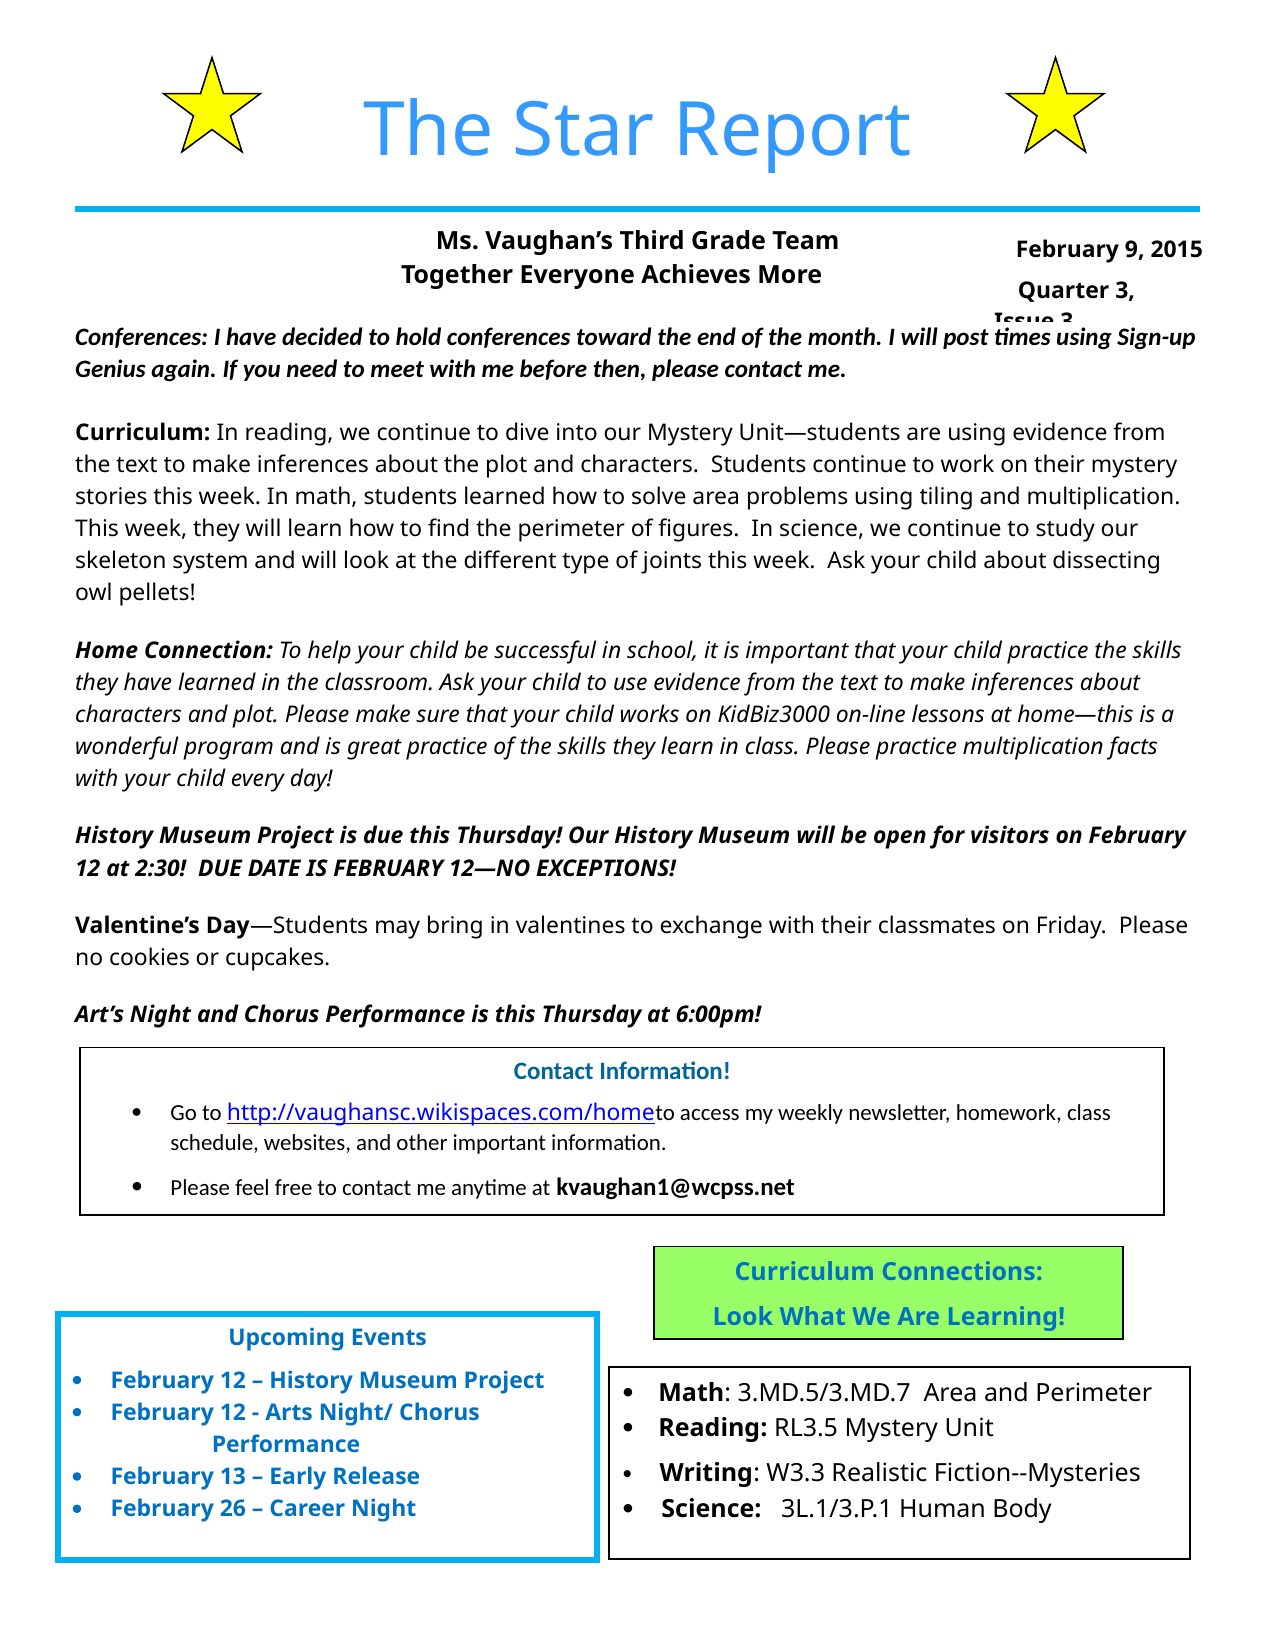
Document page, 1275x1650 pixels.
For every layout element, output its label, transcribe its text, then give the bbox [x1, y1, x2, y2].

text Art’s Night and Chorus Performance is this Thursday at 6:00pm! [75, 998, 1200, 1029]
text Together Everyone Achieves More [75, 257, 1200, 291]
text Conferences: I have decided to hold conferences toward the end of the month. I will post times using Sign-up Genius again. If you need to meet with me before then, please contact me. [75, 321, 1200, 383]
text Valentine’s Day—Students may bring in valentines to exchange with their classmates on Friday. Please no cookies or cupcakes. [75, 909, 1200, 972]
text Home Connection: To help your child be successful in school, it is important that your child practice the skills they have learned in the classroom. Ask your child to use evidence from the text to make inferences about characters and plot. Please make sure that your child works on KidBiz3000 on-line lessons at home—this is a wonderful program and is great practice of the skills they learn in class. Please practice multiplication facts with your child every day! [75, 633, 1200, 793]
text Curriculum: In reading, we continue to dive into our Mystery Unit—students are using evidence from the text to make inferences about the plot and characters. Students continue to work on their mystery stories this week. In math, students learned how to solve area problems using tiling and multiplication. This week, they will learn how to find the perimeter of figures. In science, we continue to study our skeleton system and will look at the different type of joints this week. Ask your child about dissecting owl pellets! [75, 415, 1200, 608]
title The Star Report [75, 75, 1200, 177]
text Ms. Vaughan’s Third Grade Team [75, 223, 1200, 257]
text History Museum Project is due this Thursday! Our History Museum will be open for visitors on February 12 at 2:30! DUE DATE IS FEBRUARY 12—NO EXCEPTIONS! [75, 819, 1200, 883]
